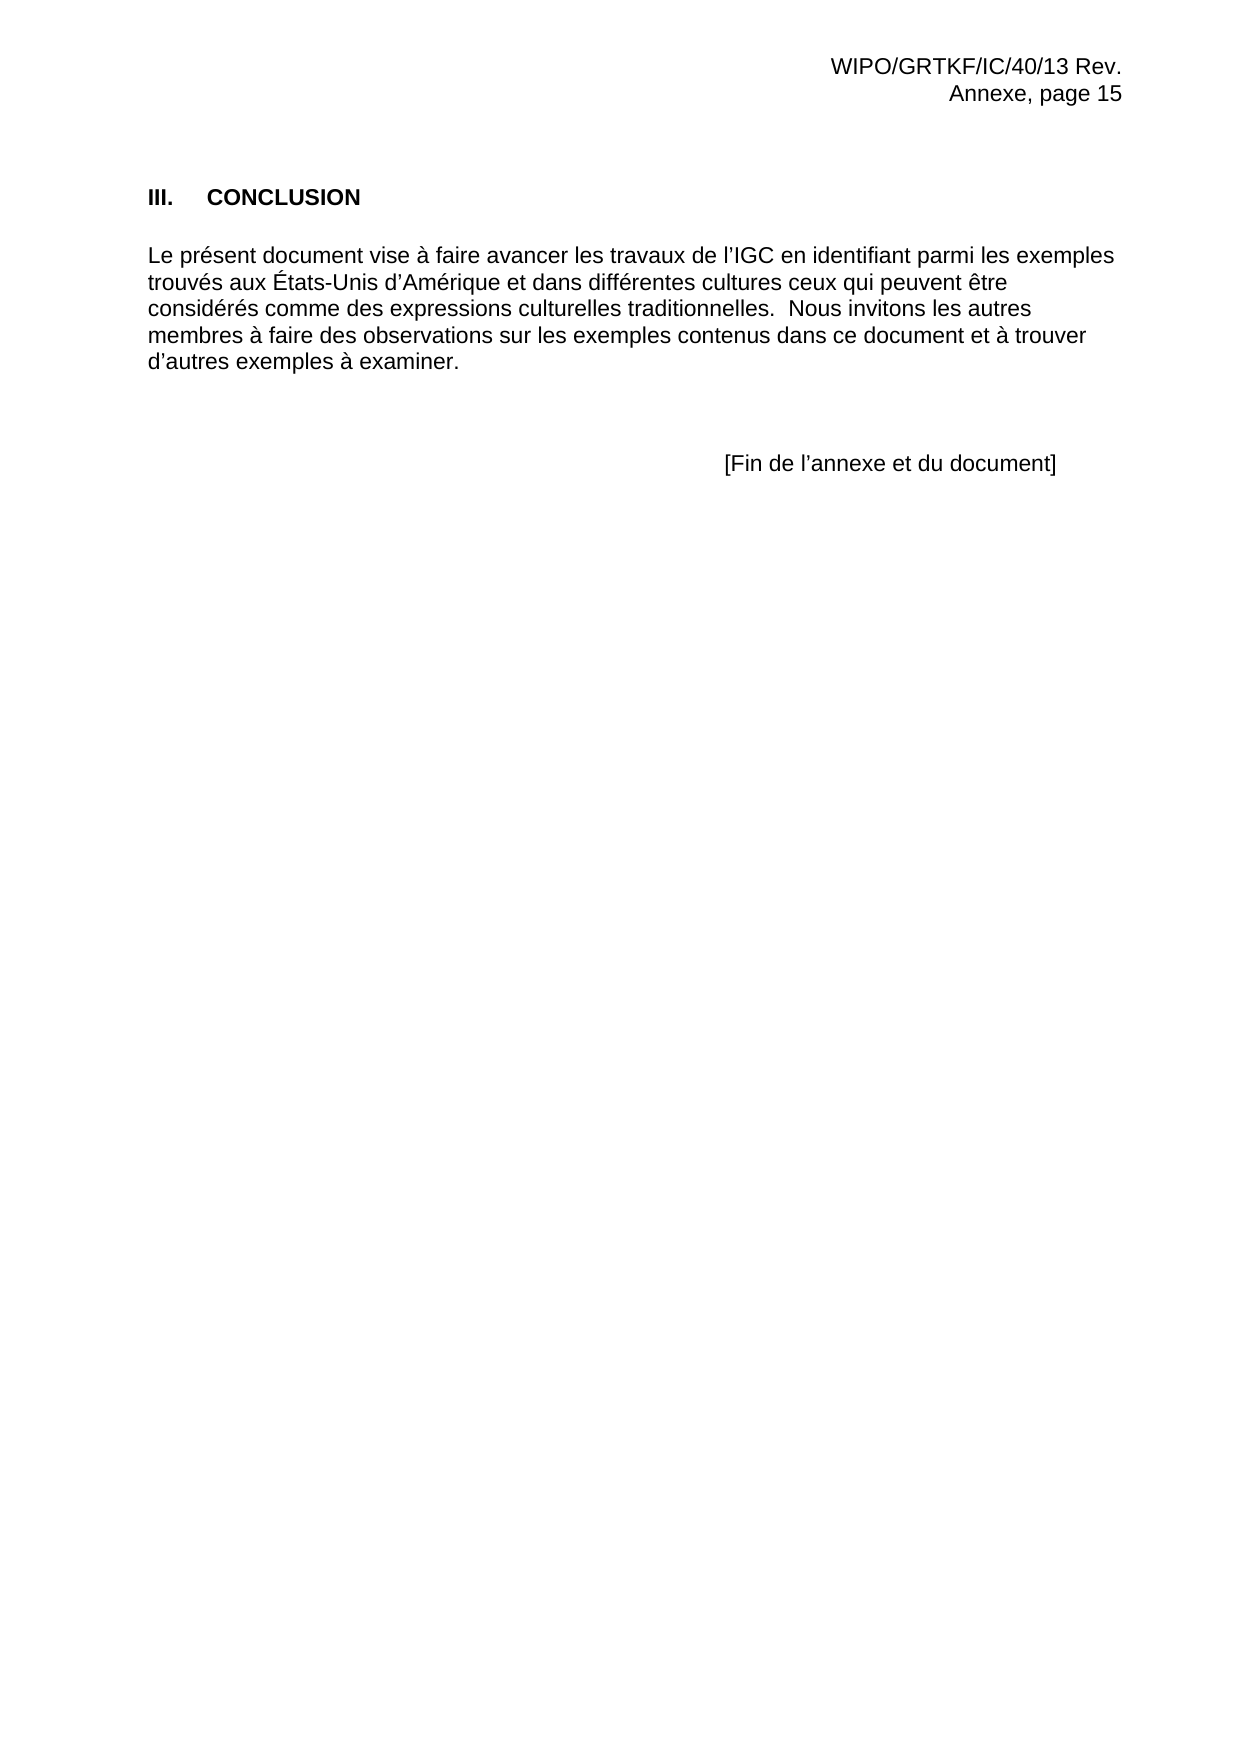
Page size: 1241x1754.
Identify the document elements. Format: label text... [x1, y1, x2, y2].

text [Fin de l’annexe et du document] [724, 450, 1122, 476]
subtitle III. CONCLUSION [148, 183, 1122, 210]
list Le présent document vise à faire avancer les travaux de l’IGC en identifiant parmi les exemples trouvés aux États-Unis d’Amérique et dans différentes cultures ceux qui peuvent être considérés comme des expressions culturelles traditionnelles. Nous invitons les autres membres à faire des observations sur les exemples contenus dans ce document et à trouver d’autres exemples à examiner. [148, 242, 1122, 374]
